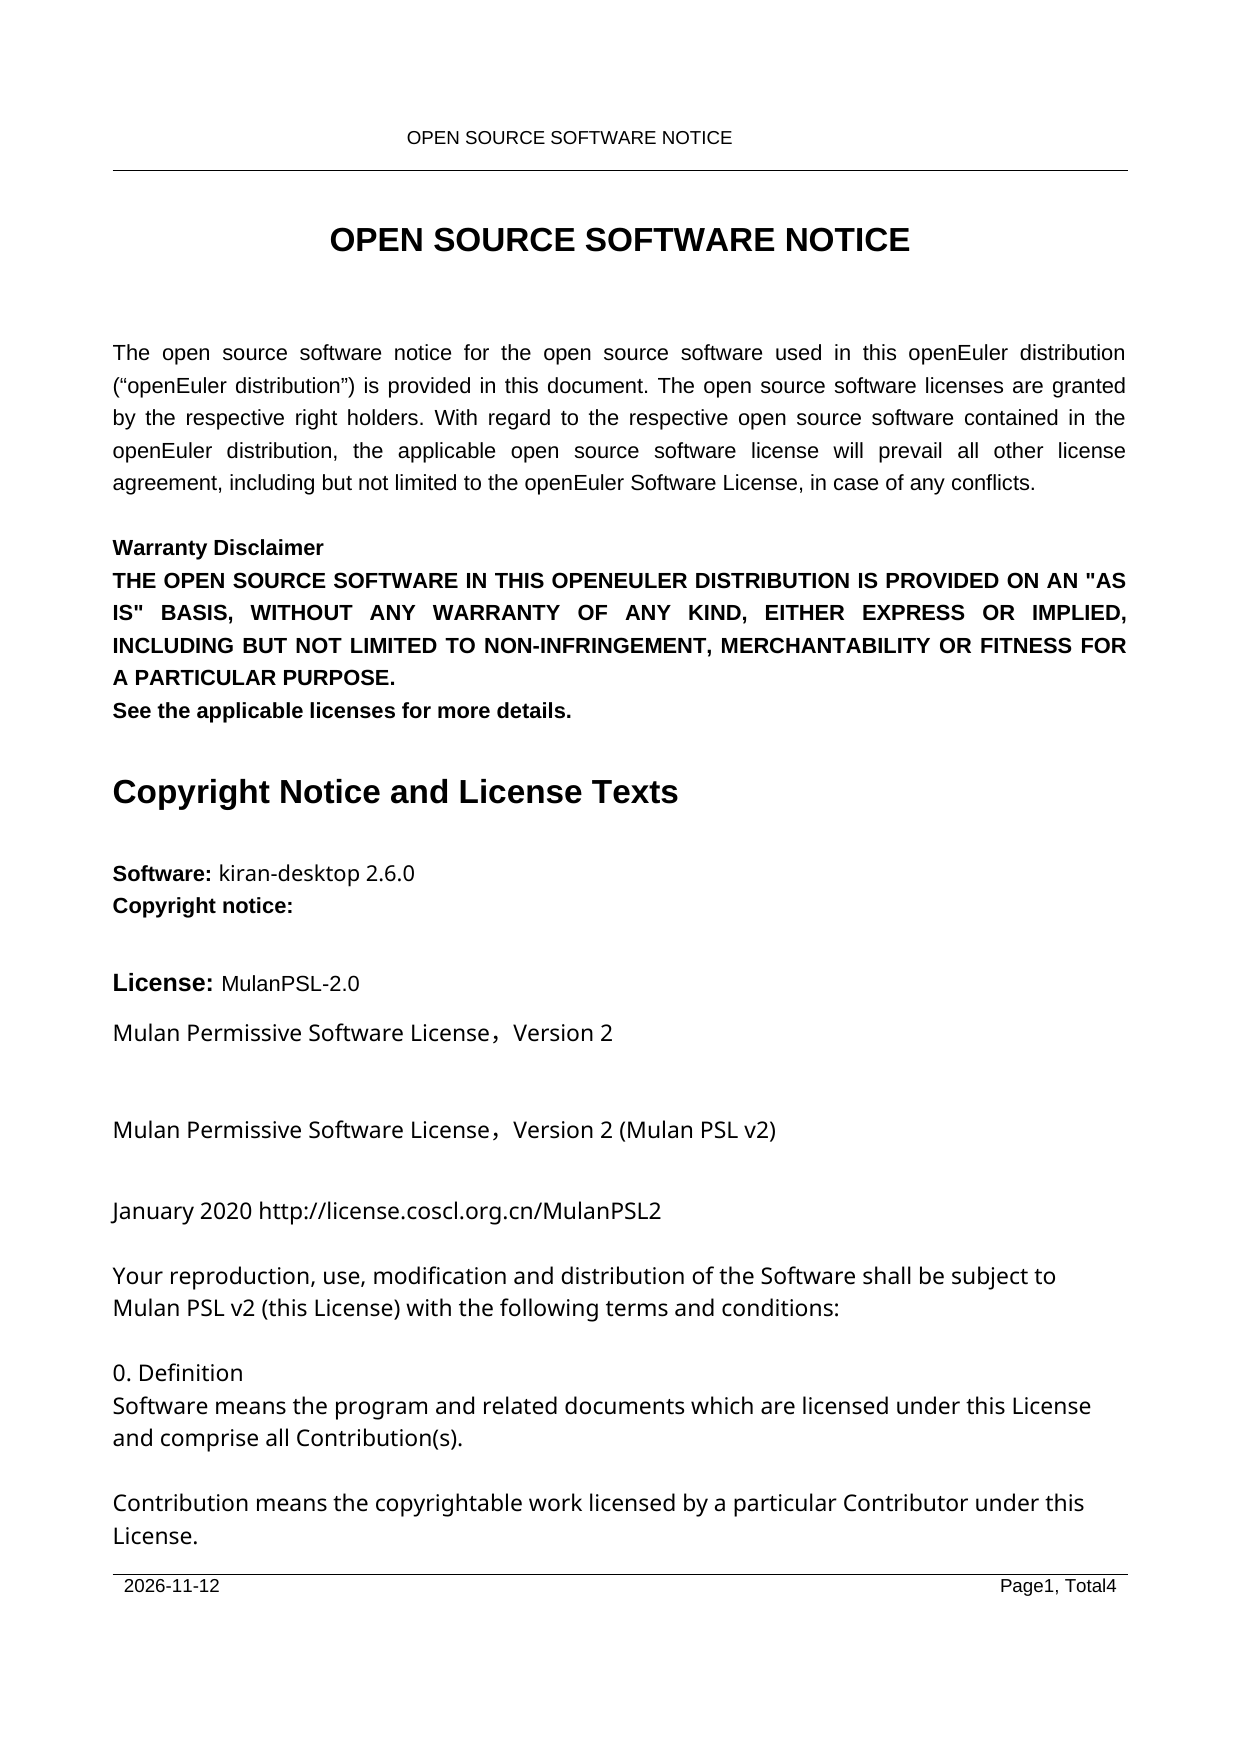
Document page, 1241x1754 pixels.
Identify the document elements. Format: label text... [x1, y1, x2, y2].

text Mulan Permissive Software License，Version 2 (Mulan PSL v2) [112, 1096, 1128, 1161]
text Copyright notice: [112, 889, 1128, 921]
text License: MulanPSL-2.0 [112, 966, 1128, 999]
text OPEN SOURCE SOFTWARE NOTICE [112, 206, 1128, 271]
text Copyright Notice and License Texts [112, 759, 1128, 824]
text THE OPEN SOURCE SOFTWARE IN THIS OPENEULER DISTRIBUTION IS PROVIDED ON AN "AS IS" BASIS, WITHOUT ANY WARRANTY OF ANY KIND, EITHER EXPRESS OR IMPLIED, INCLUDING BUT NOT LIMITED TO NON-INFRINGEMENT, MERCHANTABILITY OR FITNESS FOR A PARTICULAR PURPOSE. See the applicable licenses for more details. [112, 564, 1128, 726]
text The open source software notice for the open source software used in this openEuler distribution (“openEuler distribution”) is provided in this document. The open source software licenses are granted by the respective right holders. With regard to the respective open source software contained in the openEuler distribution, the applicable open source software license will prevail all other license agreement, including but not limited to the openEuler Software License, in case of any conflicts. [112, 336, 1128, 499]
text Contribution means the copyrightable work licensed by a particular Contributor under this License. [112, 1486, 1128, 1551]
text Your reproduction, use, modification and distribution of the Software shall be subject to Mulan PSL v2 (this License) with the following terms and conditions: [112, 1259, 1128, 1324]
text Mulan Permissive Software License，Version 2 [112, 999, 1128, 1064]
text Warranty Disclaimer [112, 531, 1128, 564]
text 0. Definition [112, 1356, 1128, 1389]
text January 2020 http://license.coscl.org.cn/MulanPSL2 [112, 1194, 1128, 1226]
text Software means the program and related documents which are licensed under this License and comprise all Contribution(s). [112, 1389, 1128, 1454]
title Software: kiran-desktop 2.6.0 [112, 856, 1128, 889]
